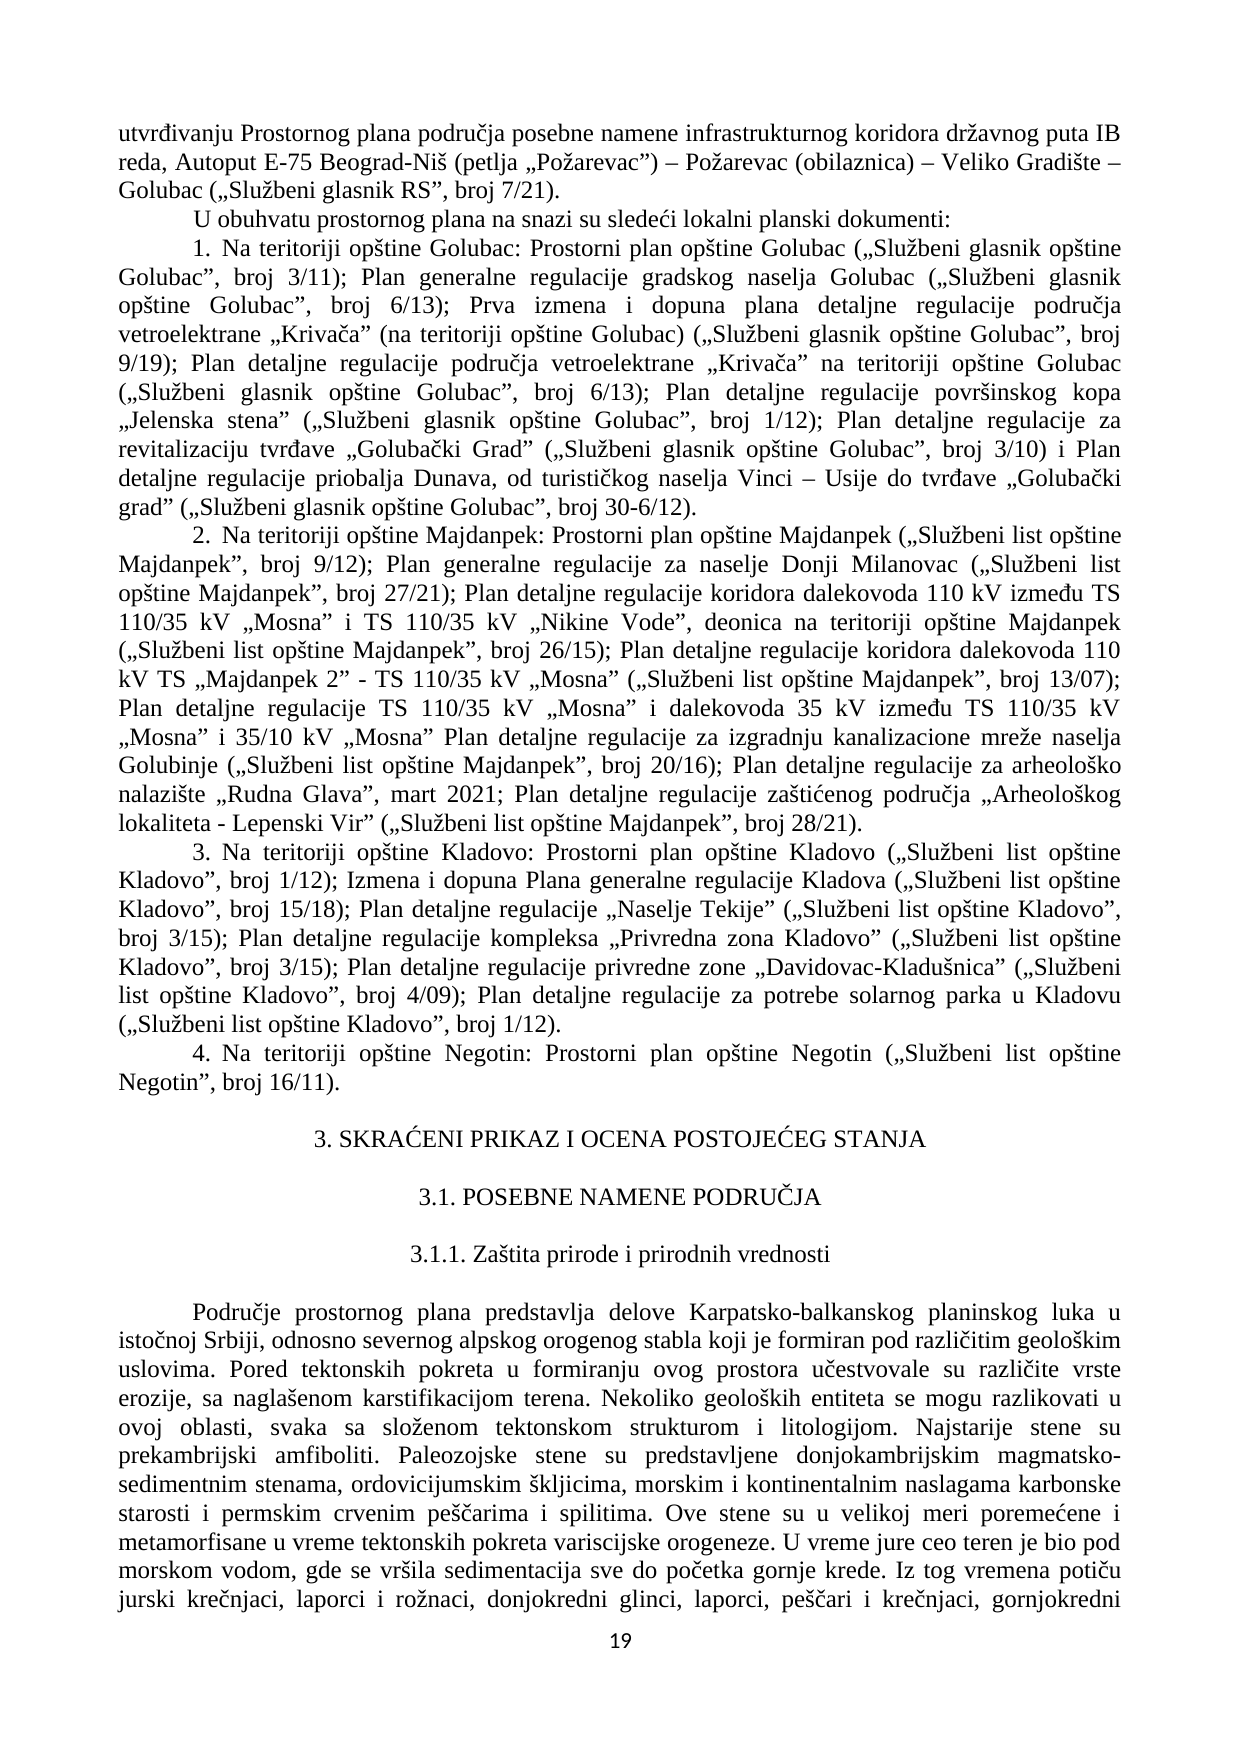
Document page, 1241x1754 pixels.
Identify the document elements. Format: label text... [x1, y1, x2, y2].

list Na teritoriji opštine Kladovo: Prostorni plan opštine Kladovo („Službeni list opštine Kladovo”, broj 1/12); Izmena i dopuna Plana generalne regulacije Kladova („Službeni list opštine Kladovo”, broj 15/18); Plan detaljne regulacije „Naselje Tekije” („Službeni list opštine Kladovo”, broj 3/15); Plan detaljne regulacije kompleksa „Privredna zona Kladovo” („Službeni list opštine Kladovo”, broj 3/15); Plan detaljne regulacije privredne zone „Davidovac-Kladušnica” („Službeni list opštine Kladovo”, broj 4/09); Plan detaljne regulacije za potrebe solarnog parka u Kladovu („Službeni list opštine Kladovo”, broj 1/12). [118, 837, 1122, 1038]
subtitle 3. SKRAĆENI PRIKAZ I OCENA POSTOJEĆEG STANjA [118, 1124, 1122, 1153]
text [118, 118, 1122, 204]
subtitle 3.1. POSEBNE NAMENE PODRUČJA [118, 1182, 1122, 1211]
list Na teritoriji opštine Golubac: Prostorni plan opštine Golubac („Službeni glasnik opštine Golubac”, broj 3/11); Plan generalne regulacije gradskog naselja Golubac („Službeni glasnik opštine Golubac”, broj 6/13); Prva izmena i dopuna plana detaljne regulacije područja vetroelektrane „Krivača” (na teritoriji opštine Golubac) („Službeni glasnik opštine Golubac”, broj 9/19); Plan detaljne regulacije područja vetroelektrane „Krivača” na teritoriji opštine Golubac („Službeni glasnik opštine Golubac”, broj 6/13); Plan detaljne regulacije površinskog kopa „Jelenska stena” („Službeni glasnik opštine Golubac”, broj 1/12); Plan detaljne regulacije za revitalizaciju tvrđave „Golubački Grad” („Službeni glasnik opštine Golubac”, broj 3/10) i Plan detaljne regulacije priobalja Dunava, od turističkog naselja Vinci – Usije do tvrđave „Golubački grad” („Službeni glasnik opštine Golubac”, broj 30-6/12). [118, 233, 1122, 521]
text U obuhvatu prostornog plana na snazi su sledeći lokalni planski dokumenti: [118, 204, 1122, 233]
list Na teritoriji opštine Negotin: Prostorni plan opštine Negotin („Službeni list opštine Negotin”, broj 16/11). [118, 1038, 1122, 1096]
subtitle 3.1.1. Zaštita prirode i prirodnih vrednosti [118, 1239, 1122, 1268]
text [118, 1297, 1122, 1613]
list Na teritoriji opštine Majdanpek: Prostorni plan opštine Majdanpek („Službeni list opštine Majdanpek”, broj 9/12); Plan generalne regulacije za naselje Donji Milanovac („Službeni list opštine Majdanpek”, broj 27/21); Plan detaljne regulacije koridora dalekovoda 110 kV između TS 110/35 kV „Mosna” i TS 110/35 kV „Nikine Vode”, deonica na teritoriji opštine Majdanpek („Službeni list opštine Majdanpek”, broj 26/15); Plan detaljne regulacije koridora dalekovoda 110 kV TS „Majdanpek 2” - TS 110/35 kV „Mosna” („Službeni list opštine Majdanpek”, broj 13/07); Plan detaljne regulacije TS 110/35 kV „Mosna” i dalekovoda 35 kV između TS 110/35 kV „Mosna” i 35/10 kV „Mosna” Plan detaljne regulacije za izgradnju kanalizacione mreže naselja Golubinje („Službeni list opštine Majdanpek”, broj 20/16); Plan detaljne regulacije za arheološko nalazište „Rudna Glava”, mart 2021; Plan detaljne regulacije zaštićenog područja „Arheološkog lokaliteta - Lepenski Vir” („Službeni list opštine Majdanpek”, broj 28/21). [118, 521, 1122, 837]
